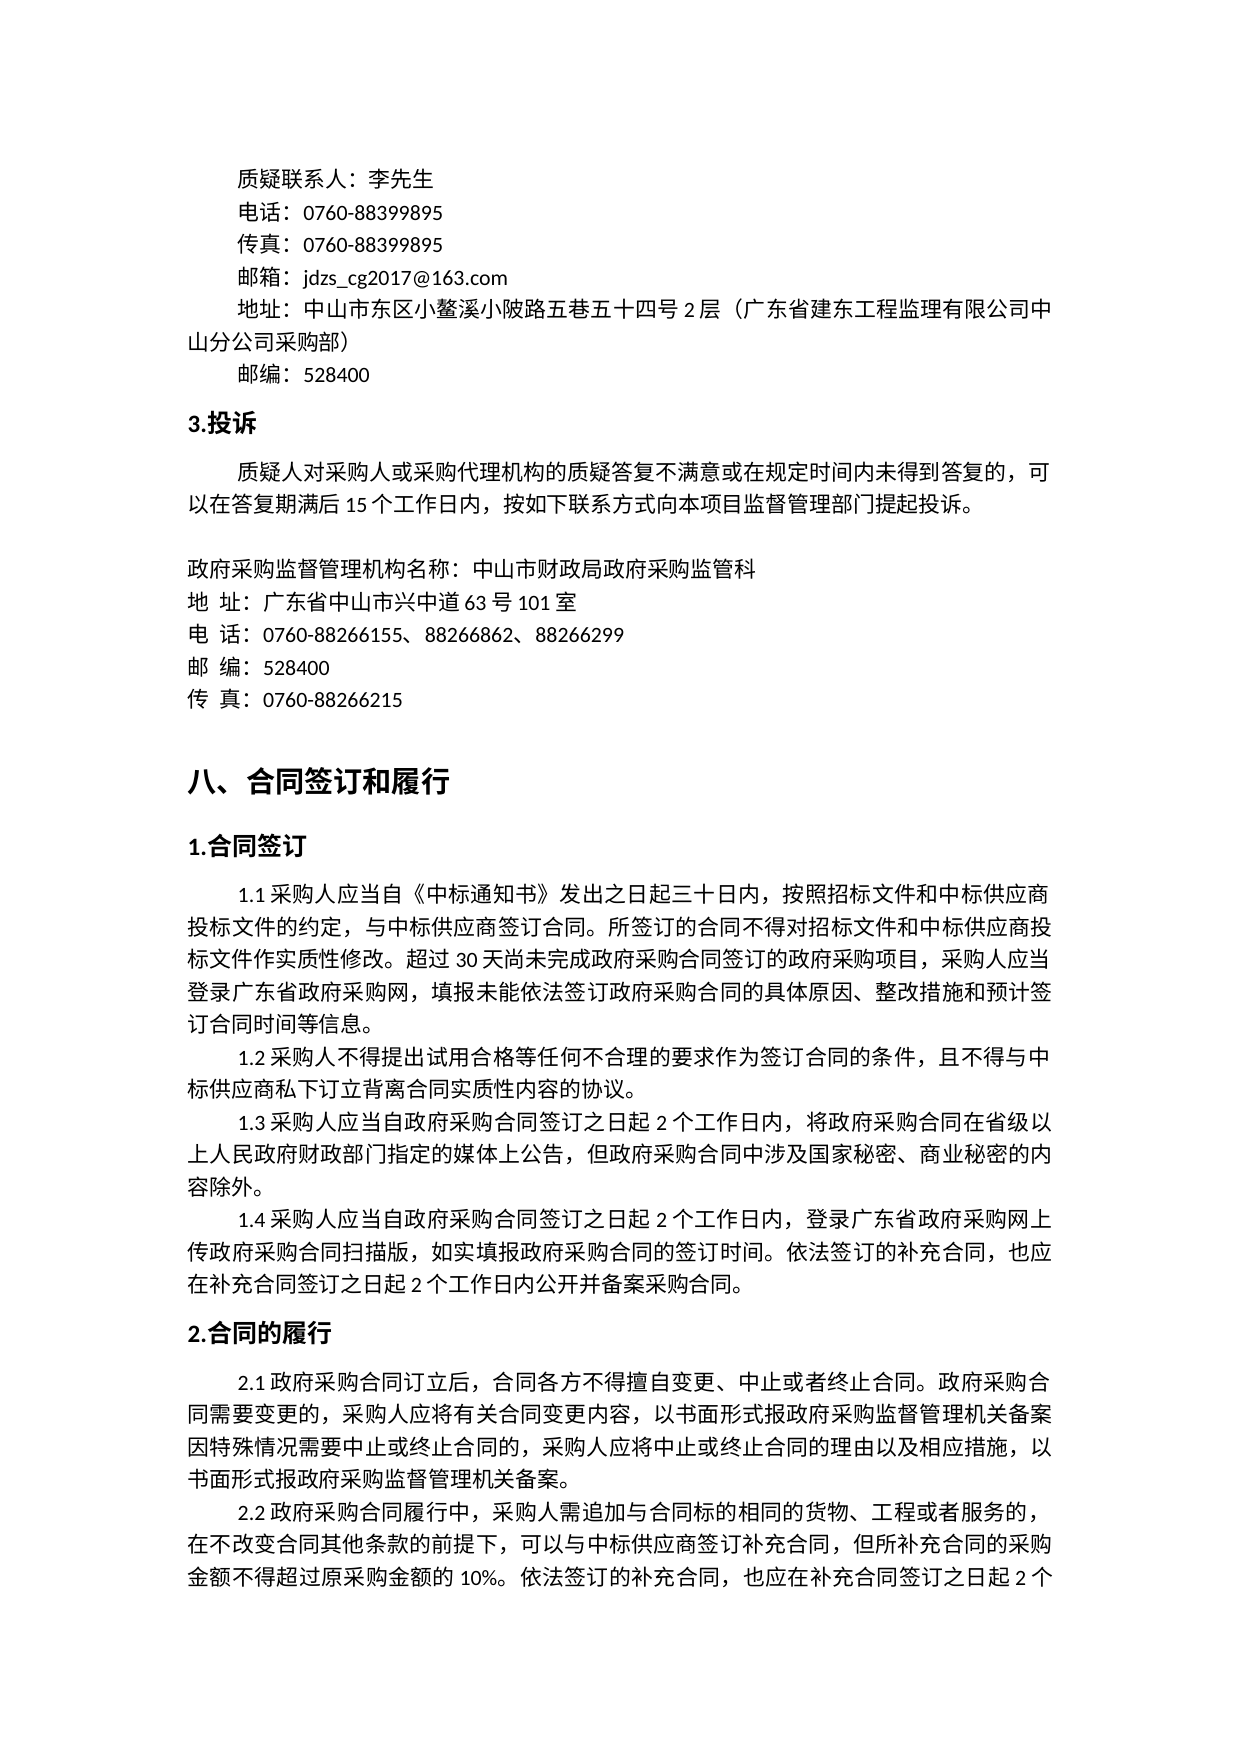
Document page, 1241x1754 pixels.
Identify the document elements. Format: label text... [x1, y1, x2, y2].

text 1.4采购人应当自政府采购合同签订之日起2个工作日内，登录广东省政府采购网上传政府采购合同扫描版，如实填报政府采购合同的签订时间。依法签订的补充合同，也应在补充合同签订之日起2个工作日内公开并备案采购合同。 [187, 1202, 1053, 1299]
text 邮 编：528400 [187, 649, 1053, 682]
text 邮箱：jdzs_cg2017@163.com [187, 259, 1053, 292]
text 质疑联系人：李先生 [187, 162, 1053, 194]
text 传 真：0760-88266215 [187, 682, 1053, 714]
text 1.3采购人应当自政府采购合同签订之日起2个工作日内，将政府采购合同在省级以上人民政府财政部门指定的媒体上公告，但政府采购合同中涉及国家秘密、商业秘密的内容除外。 [187, 1104, 1053, 1202]
text 地 址：广东省中山市兴中道63号101室 [187, 584, 1053, 617]
text 2.合同的履行 [187, 1299, 1053, 1364]
text 传真：0760-88399895 [187, 227, 1053, 259]
text 电话：0760-88399895 [187, 194, 1053, 227]
text 邮编：528400 [187, 357, 1053, 389]
text 1.2采购人不得提出试用合格等任何不合理的要求作为签订合同的条件，且不得与中标供应商私下订立背离合同实质性内容的协议。 [187, 1039, 1053, 1104]
text 电 话：0760-88266155、88266862、88266299 [187, 617, 1053, 649]
text 质疑人对采购人或采购代理机构的质疑答复不满意或在规定时间内未得到答复的，可以在答复期满后15个工作日内，按如下联系方式向本项目监督管理部门提起投诉。 [187, 454, 1053, 519]
text 地址：中山市东区小鳌溪小陂路五巷五十四号2层（广东省建东工程监理有限公司中山分公司采购部） [187, 292, 1053, 357]
text 2.1政府采购合同订立后，合同各方不得擅自变更、中止或者终止合同。政府采购合同需要变更的，采购人应将有关合同变更内容，以书面形式报政府采购监督管理机关备案；因特殊情况需要中止或终止合同的，采购人应将中止或终止合同的理由以及相应措施，以书面形式报政府采购监督管理机关备案。 [187, 1364, 1053, 1494]
text 八、合同签订和履行 [187, 747, 1053, 812]
text 1.1采购人应当自《中标通知书》发出之日起三十日内，按照招标文件和中标供应商投标文件的约定，与中标供应商签订合同。所签订的合同不得对招标文件和中标供应商投标文件作实质性修改。超过30天尚未完成政府采购合同签订的政府采购项目，采购人应当登录广东省政府采购网，填报未能依法签订政府采购合同的具体原因、整改措施和预计签订合同时间等信息。 [187, 877, 1053, 1039]
text 3.投诉 [187, 389, 1053, 454]
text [187, 1494, 1053, 1592]
text 1.合同签订 [187, 812, 1053, 877]
text 政府采购监督管理机构名称：中山市财政局政府采购监管科 [187, 552, 1053, 584]
